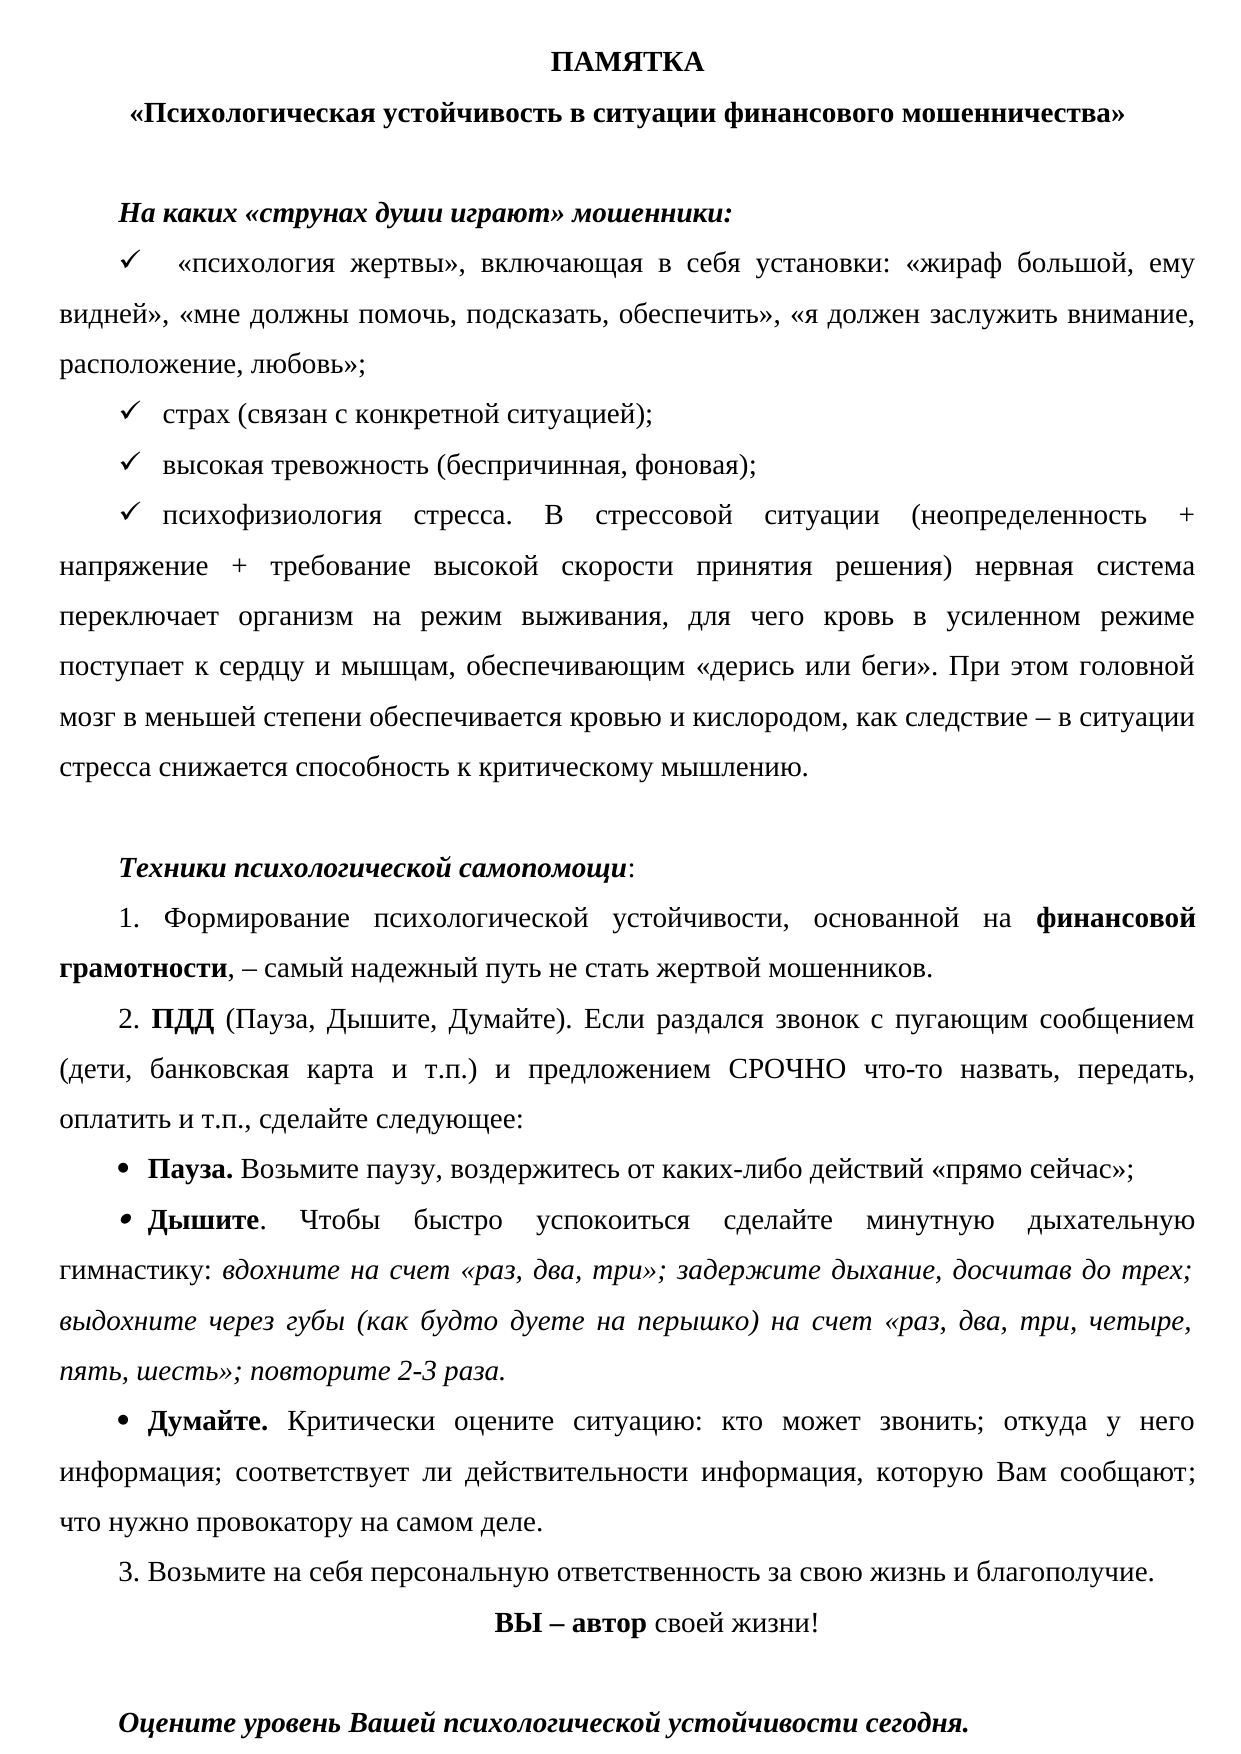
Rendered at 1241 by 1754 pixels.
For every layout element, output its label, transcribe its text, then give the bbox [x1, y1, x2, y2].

list Думайте. Критически оцените ситуацию: кто может звонить; откуда у него информация; соответствует ли действительности информация, которую Вам сообщают; что нужно провокатору на самом деле. [59, 1403, 1196, 1538]
list Дышите. Чтобы быстро успокоиться сделайте минутную дыхательную гимнастику: вдохните на счет «раз, два, три»; задержите дыхание, досчитав до трех; выдохните через губы (как будто дуете на перышко) на счет «раз, два, три, четыре, пять, шесть»; повторите 2-3 раза. [59, 1202, 1196, 1387]
text 3. Возьмите на себя персональную ответственность за свою жизнь и благополучие. [59, 1554, 1196, 1588]
list психофизиология стресса. В стрессовой ситуации (неопределенность + напряжение + требование высокой скорости принятия решения) нервная система переключает организм на режим выживания, для чего кровь в усиленном режиме поступает к сердцу и мышцам, обеспечивающим «дерись или беги». При этом головной мозг в меньшей степени обеспечивается кровью и кислородом, как следствие – в ситуации стресса снижается способность к критическому мышлению. [59, 497, 1196, 783]
list высокая тревожность (беспричинная, фоновая); [59, 447, 1196, 481]
list 1. Формирование психологической устойчивости, основанной на финансовой грамотности, – самый надежный путь не стать жертвой мошенников. [59, 900, 1196, 984]
text «Психологическая устойчивость в ситуации финансового мошенничества» [59, 95, 1196, 128]
text ПАМЯТКА [59, 44, 1196, 78]
list страх (связан с конкретной ситуацией); [59, 397, 1196, 430]
text Оцените уровень Вашей психологической устойчивости сегодня. [59, 1705, 1196, 1739]
text ВЫ – автор своей жизни! [59, 1605, 1196, 1638]
list Техники психологической самопомощи: [59, 850, 1196, 883]
list На каких «струнах души играют» мошенники: [59, 195, 1196, 229]
list «психология жертвы», включающая в себя установки: «жираф большой, ему видней», «мне должны помочь, подсказать, обеспечить», «я должен заслужить внимание, расположение, любовь»; [59, 246, 1196, 380]
list Пауза. Возьмите паузу, воздержитесь от каких-либо действий «прямо сейчас»; [59, 1152, 1196, 1185]
list 2. ПДД (Пауза, Дышите, Думайте). Если раздался звонок с пугающим сообщением (дети, банковская карта и т.п.) и предложением СРОЧНО что-то назвать, передать, оплатить и т.п., сделайте следующее: [59, 1001, 1196, 1135]
